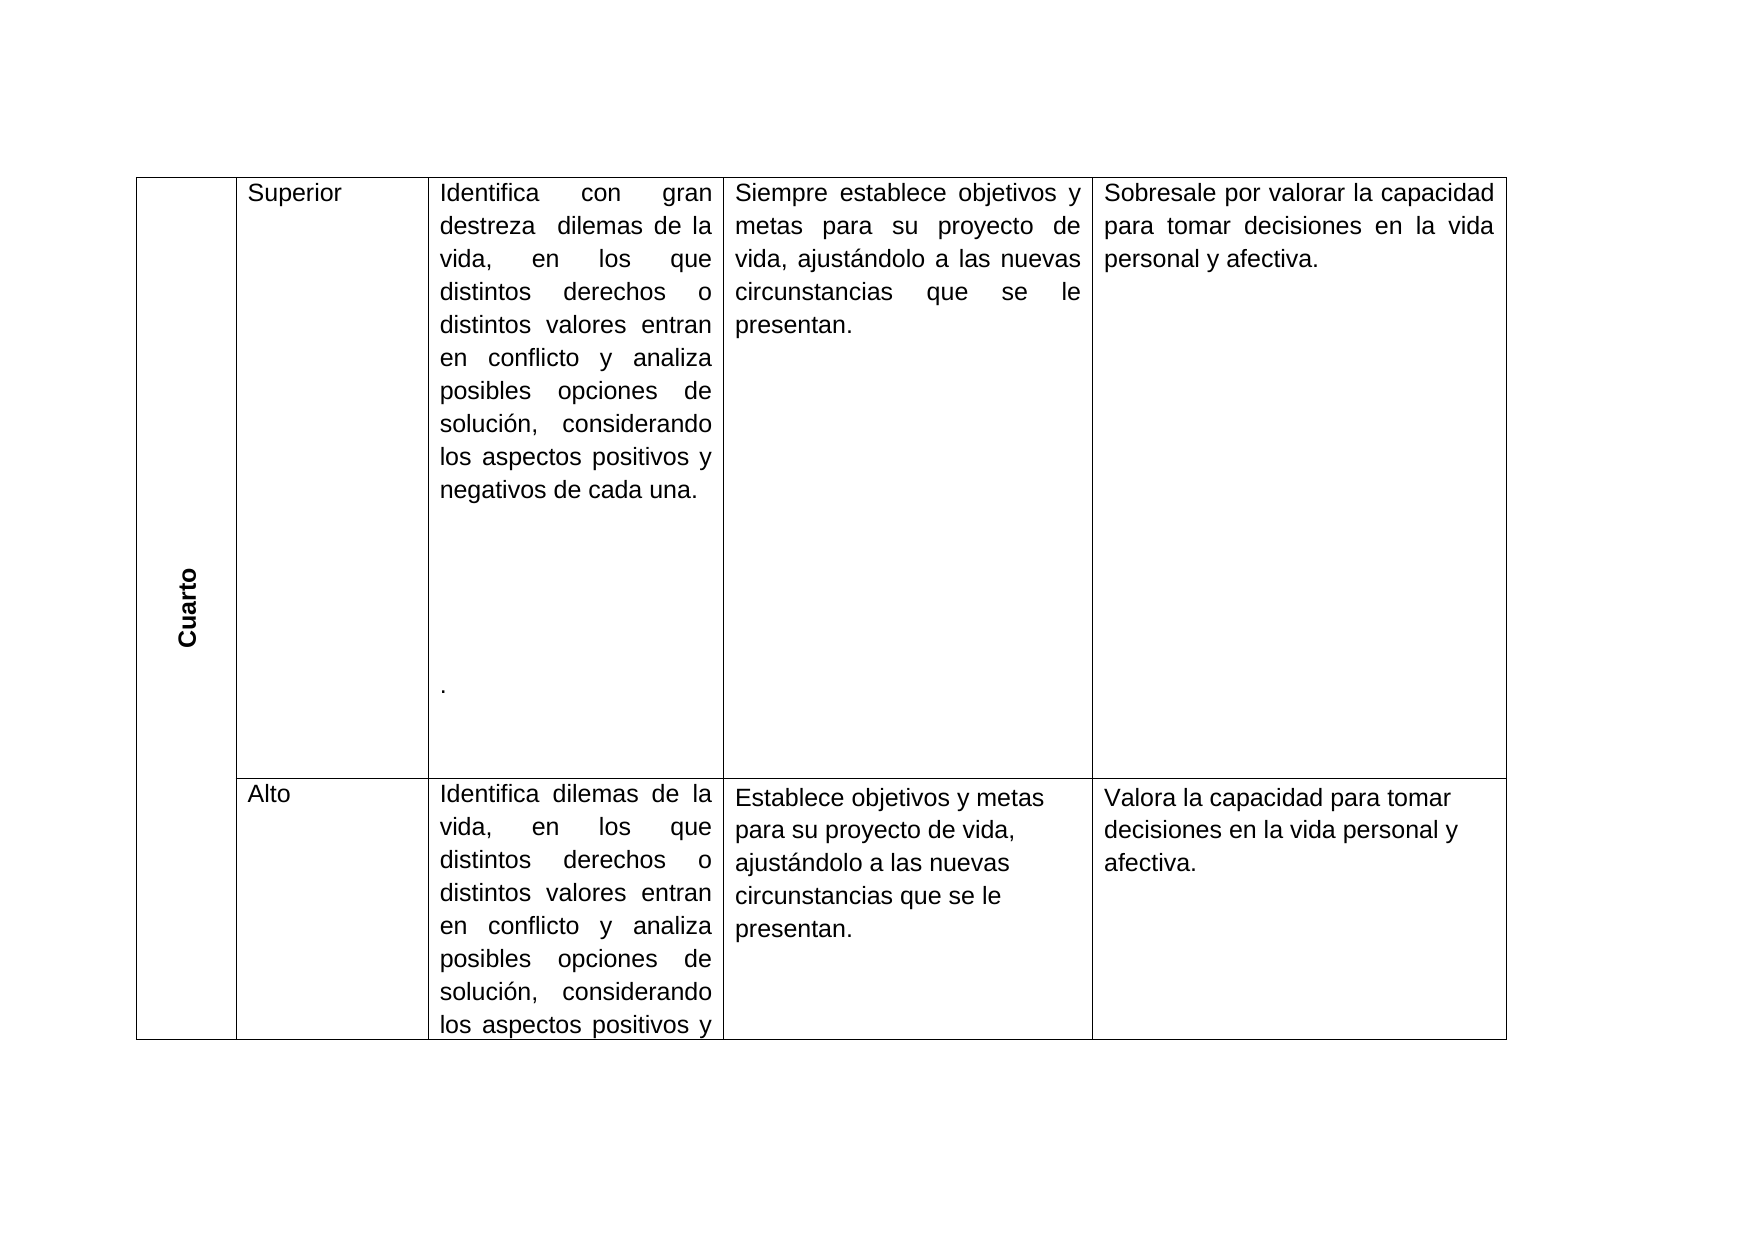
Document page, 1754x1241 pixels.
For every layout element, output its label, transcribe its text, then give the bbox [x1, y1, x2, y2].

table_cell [429, 779, 723, 1038]
table_cell Siempre establece objetivos y metas para su proyecto de vida, ajustándolo a las nuevas circunstancias que se le presentan. [724, 178, 1092, 777]
table_cell Alto [237, 779, 428, 1038]
table_cell Sobresale por valorar la capacidad para tomar decisiones en la vida personal y afectiva. [1093, 178, 1506, 777]
table_cell Superior [237, 178, 428, 777]
table_cell Identifica con gran destreza dilemas de la vida, en los que distintos derechos o distintos valores entran en conflicto y analiza posibles opciones de solución, considerando los aspectos positivos y negativos de cada una. . [429, 178, 723, 777]
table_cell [1093, 779, 1506, 1038]
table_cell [724, 779, 1092, 1038]
table_cell Cuarto [137, 178, 236, 1038]
